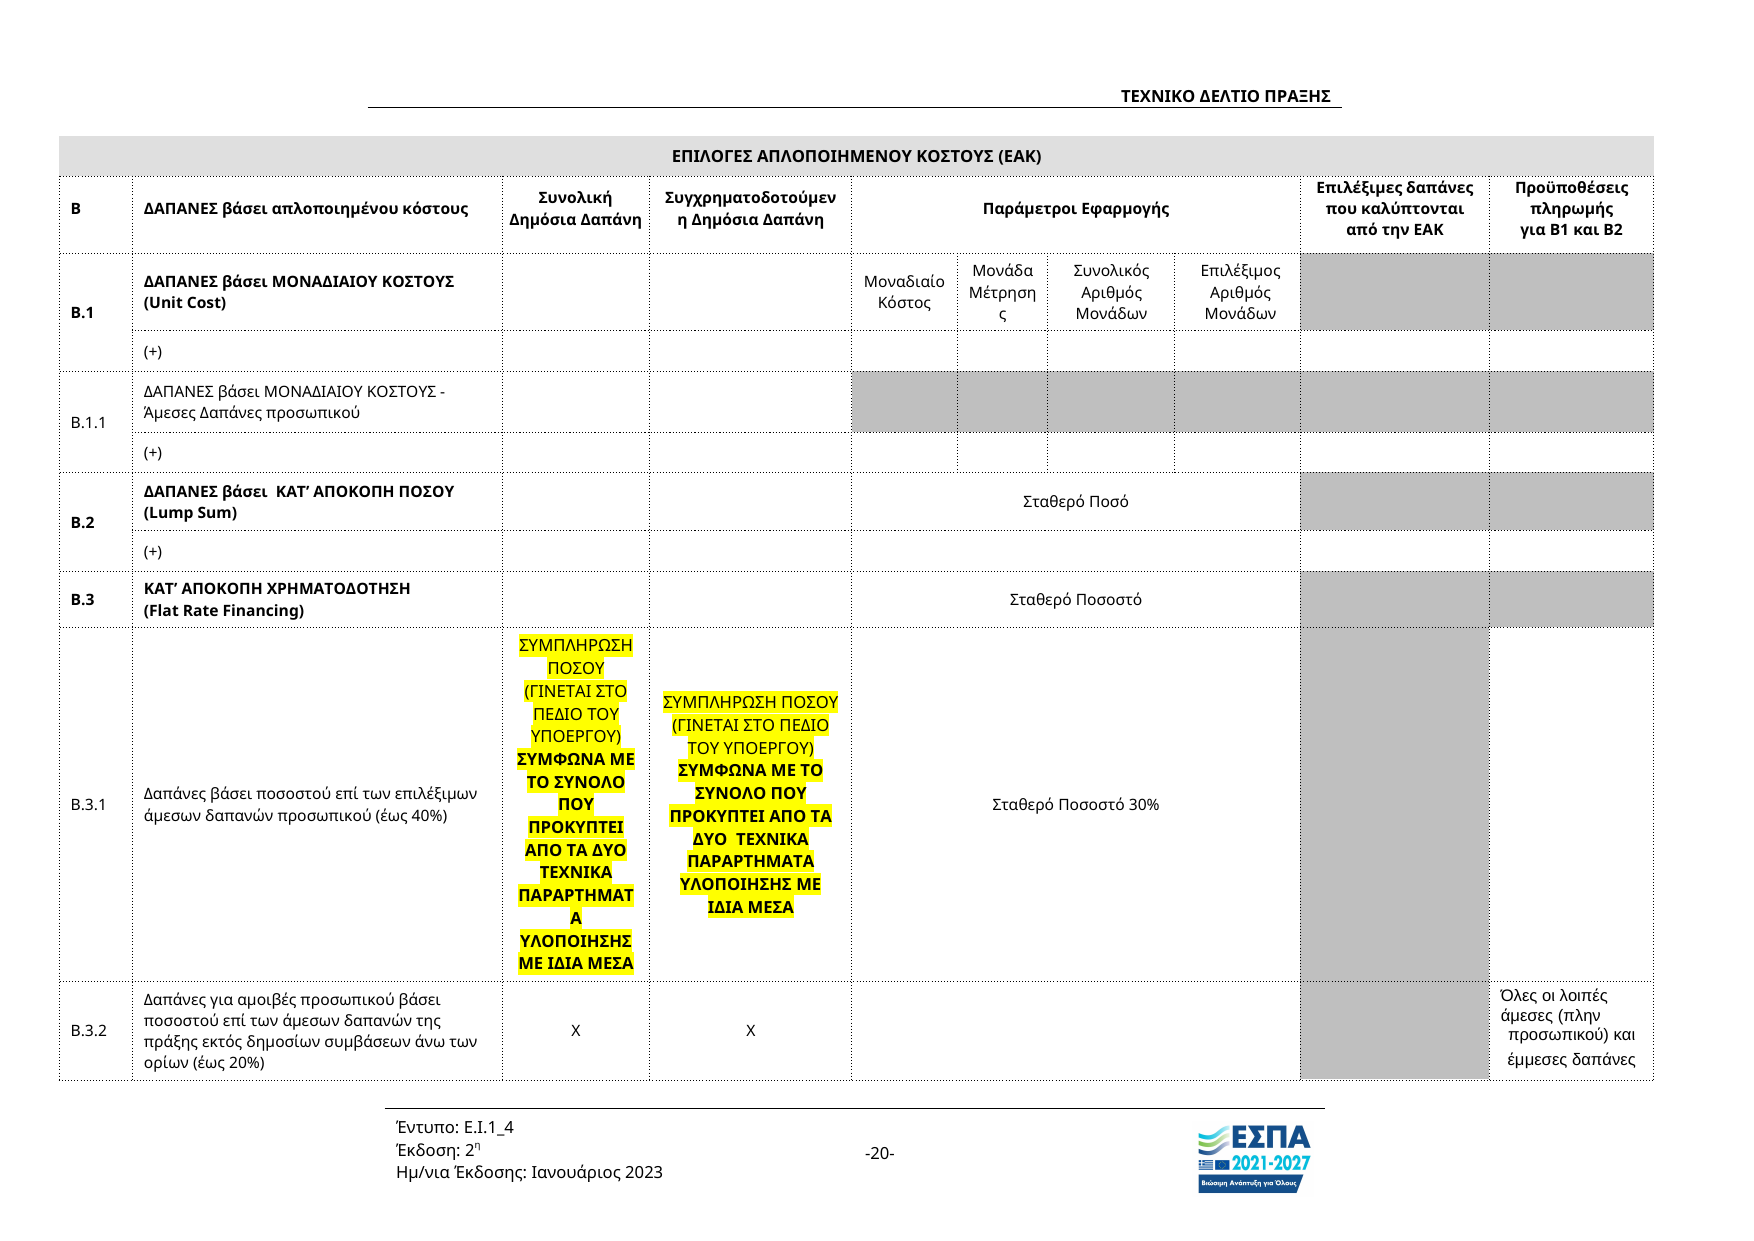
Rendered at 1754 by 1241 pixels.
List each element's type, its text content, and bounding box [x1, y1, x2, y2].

table_cell [1300, 472, 1489, 530]
table_cell [1300, 432, 1489, 472]
table_cell [1300, 371, 1489, 432]
table_cell Σταθερό Ποσό [852, 472, 1300, 530]
table_cell Επιλέξιμες δαπάνες που καλύπτονται από την ΕΑΚ [1300, 176, 1489, 253]
table_cell [1489, 472, 1654, 530]
table_cell [852, 432, 957, 472]
table_cell ΔΑΠΑΝΕΣ βάσει ΜΟΝΑΔΙΑΙΟΥ ΚΟΣΤΟΥΣ (Unit Cost) [133, 253, 502, 330]
table_cell Β [59, 176, 132, 253]
table_cell Σταθερό Ποσοστό [852, 571, 1300, 627]
table_cell Χ [650, 981, 852, 1079]
table_cell (+) [133, 330, 502, 371]
table_cell [957, 432, 1048, 472]
table_cell [1300, 253, 1489, 330]
table_cell [957, 371, 1048, 432]
table_cell Β.2 [59, 472, 132, 571]
table_cell [1300, 530, 1489, 571]
table_cell [1489, 371, 1654, 432]
table_cell [852, 330, 957, 371]
table_cell ΔΑΠΑΝΕΣ βάσει ΜΟΝΑΔΙΑΙΟΥ ΚΟΣΤΟΥΣ -Άμεσες Δαπάνες προσωπικού [133, 371, 502, 432]
table_cell ΚΑΤ’ ΑΠΟΚΟΠΗ ΧΡΗΜΑΤΟΔΟΤΗΣΗ (Flat Rate Financing) [133, 571, 502, 627]
table_cell (+) [133, 530, 502, 571]
table_cell [1489, 627, 1654, 981]
table_cell [1048, 432, 1175, 472]
table_cell ΔΑΠΑΝΕΣ βάσει απλοποιημένου κόστους [133, 176, 502, 253]
table_cell Χ [502, 981, 650, 1079]
table_cell ΔΑΠΑΝΕΣ βάσει ΚΑΤ’ ΑΠΟΚΟΠΗ ΠΟΣΟΥ (Lump Sum) [133, 472, 502, 530]
table_cell Β.3 [59, 571, 132, 627]
table_cell [1300, 627, 1489, 981]
table_cell [650, 330, 852, 371]
table_cell Σταθερό Ποσοστό 30% [852, 627, 1300, 981]
table_cell [650, 571, 852, 627]
picture [1192, 1121, 1314, 1197]
table_cell [1489, 432, 1654, 472]
table_cell Προϋποθέσεις πληρωμής για Β1 και Β2 [1489, 176, 1654, 253]
table_cell [502, 253, 650, 330]
table_cell [650, 371, 852, 432]
table_cell Συνολική Δημόσια Δαπάνη [502, 176, 650, 253]
table_cell [1489, 330, 1654, 371]
table_cell [957, 330, 1048, 371]
table_cell [650, 432, 852, 472]
table_header ΕΠΙΛΟΓΕΣ ΑΠΛΟΠΟΙΗΜΕΝΟΥ ΚΟΣΤΟΥΣ (EAK) [59, 136, 1654, 176]
table_cell [1300, 330, 1489, 371]
table_cell [502, 371, 650, 432]
table_cell [650, 530, 852, 571]
table_cell [1300, 571, 1489, 627]
table_cell Συγχρηματοδοτούμενη Δημόσια Δαπάνη [650, 176, 852, 253]
table_cell [502, 432, 650, 472]
table_cell [650, 472, 852, 530]
table_cell [852, 981, 1300, 1079]
table_cell [1175, 432, 1300, 472]
table_cell (+) [133, 432, 502, 472]
table_cell [1048, 330, 1175, 371]
table_cell [1048, 371, 1175, 432]
table_cell Παράμετροι Εφαρμογής [852, 176, 1300, 253]
table_cell [1489, 571, 1654, 627]
table_cell Β.3.1 [59, 627, 132, 981]
table_cell ΣΥΜΠΛΗΡΩΣΗ ΠΟΣΟΥ (ΓΙΝΕΤΑΙ ΣΤΟ ΠΕΔΙΟ ΤΟΥ ΥΠΟΕΡΓΟΥ) ΣΥΜΦΩΝΑ ΜΕ ΤΟ ΣΥΝΟΛΟ ΠΟΥ ΠΡΟΚΥΠΤΕΙ ΑΠΟ ΤΑ ΔΥΟ ΤΕΧΝΙΚΑ ΠΑΡΑΡΤΗΜΑΤΑ ΥΛΟΠΟΙΗΣΗΣ ΜΕ ΙΔΙΑ ΜΕΣΑ [502, 627, 650, 981]
table_cell Δαπάνες για αμοιβές προσωπικού βάσει ποσοστού επί των άμεσων δαπανών της πράξης εκτός δημοσίων συμβάσεων άνω των ορίων (έως 20%) [133, 981, 502, 1079]
table_cell Επιλέξιμος Αριθμός Μονάδων [1175, 253, 1300, 330]
table_cell [502, 330, 650, 371]
table_cell ΣΥΜΠΛΗΡΩΣΗ ΠΟΣΟΥ (ΓΙΝΕΤΑΙ ΣΤΟ ΠΕΔΙΟ ΤΟΥ ΥΠΟΕΡΓΟΥ) ΣΥΜΦΩΝΑ ΜΕ ΤΟ ΣΥΝΟΛΟ ΠΟΥ ΠΡΟΚΥΠΤΕΙ ΑΠΟ ΤΑ ΔΥΟ ΤΕΧΝΙΚΑ ΠΑΡΑΡΤΗΜΑΤΑ ΥΛΟΠΟΙΗΣΗΣ ΜΕ ΙΔΙΑ ΜΕΣΑ [650, 627, 852, 981]
table_cell Δαπάνες βάσει ποσοστού επί των επιλέξιμων άμεσων δαπανών προσωπικού (έως 40%) [133, 627, 502, 981]
table_cell Β.1.1 [59, 371, 132, 472]
table_cell [650, 253, 852, 330]
table_cell Β.3.2 [59, 981, 132, 1079]
table_cell Β.1 [59, 253, 132, 371]
table_cell [502, 571, 650, 627]
table_cell [1300, 981, 1489, 1079]
table_cell [1489, 253, 1654, 330]
table_cell [1175, 330, 1300, 371]
table_cell [852, 371, 957, 432]
table_cell [852, 530, 1300, 571]
table_cell [502, 472, 650, 530]
table_cell Μοναδιαίο Κόστος [852, 253, 957, 330]
table_cell [502, 530, 650, 571]
table_cell [1175, 371, 1300, 432]
table_cell Μονάδα Μέτρησης [957, 253, 1048, 330]
table_cell Συνολικός Αριθμός Μονάδων [1048, 253, 1175, 330]
table_cell Όλες οι λοιπές άμεσες (πλην προσωπικού) και έμμεσες δαπάνες [1489, 981, 1654, 1079]
table_cell [1489, 530, 1654, 571]
